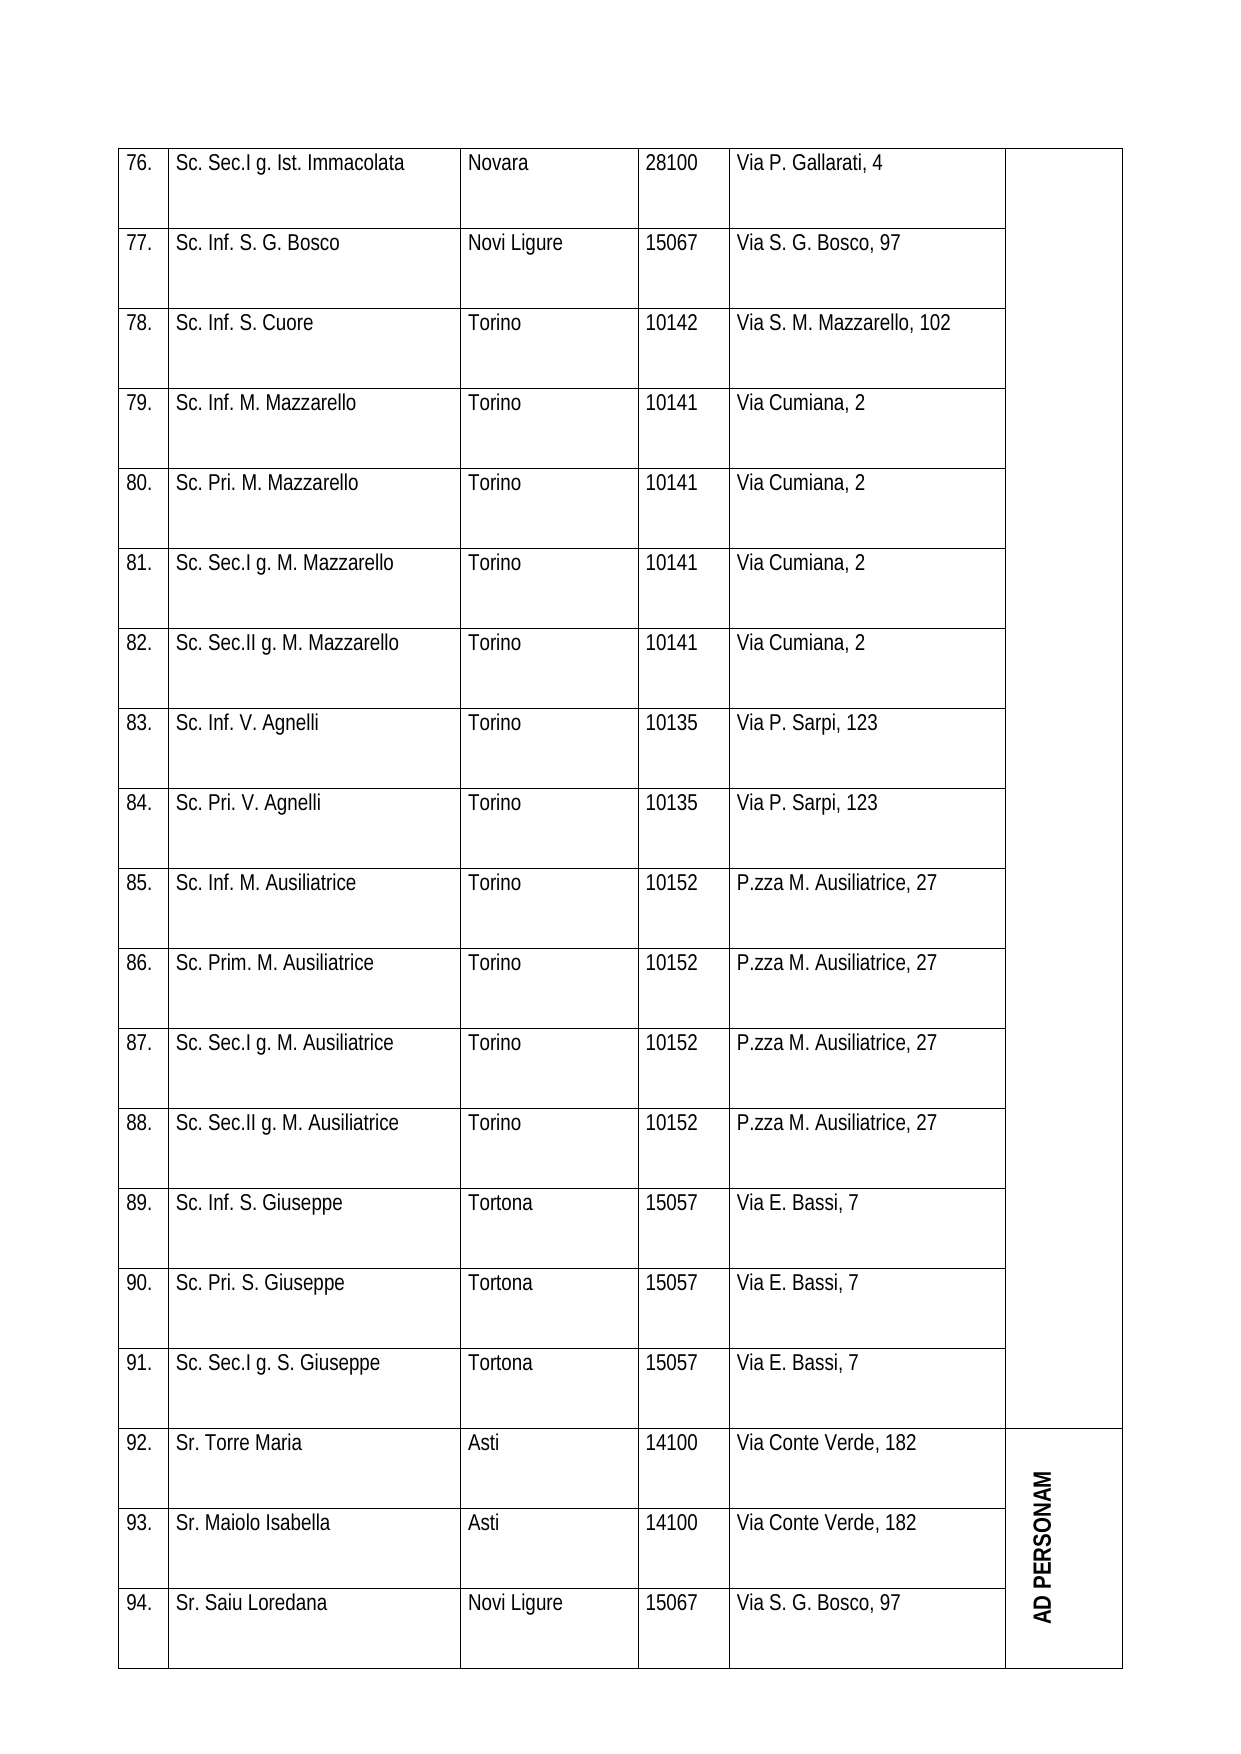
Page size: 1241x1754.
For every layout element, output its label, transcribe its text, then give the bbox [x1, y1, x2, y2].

table_cell Sc. Inf. M. Mazzarello [169, 389, 460, 468]
table_cell Sc. Inf. S. Giuseppe [169, 1189, 460, 1268]
table_cell Sc. Sec.II g. M. Ausiliatrice [169, 1109, 460, 1188]
table_cell 10152 [639, 1109, 729, 1188]
table_cell [119, 949, 168, 1028]
table_cell P.zza M. Ausiliatrice, 27 [730, 1029, 1005, 1108]
table_cell 10152 [639, 1029, 729, 1108]
table_cell Via P. Sarpi, 123 [730, 709, 1005, 788]
table_cell Torino [461, 629, 638, 708]
table_cell 28100 [639, 149, 729, 228]
table_cell Via Cumiana, 2 [730, 629, 1005, 708]
table_cell Torino [461, 469, 638, 548]
table_cell Via S. G. Bosco, 97 [730, 1589, 1005, 1668]
table_cell Asti [461, 1509, 638, 1588]
table_cell Sc. Prim. M. Ausiliatrice [169, 949, 460, 1028]
table_cell [119, 1429, 168, 1508]
table_cell Sr. Torre Maria [169, 1429, 460, 1508]
table_cell Sc. Sec.I g. Ist. Immacolata [169, 149, 460, 228]
table_cell [119, 1509, 168, 1588]
table_cell Sr. Saiu Loredana [169, 1589, 460, 1668]
table_cell [119, 1109, 168, 1188]
table_cell 10135 [639, 789, 729, 868]
table_cell Via E. Bassi, 7 [730, 1269, 1005, 1348]
table_cell Novi Ligure [461, 1589, 638, 1668]
table_cell Torino [461, 949, 638, 1028]
table_cell 14100 [639, 1429, 729, 1508]
table_cell 15057 [639, 1269, 729, 1348]
table_cell [119, 469, 168, 548]
table_cell Sc. Pri. S. Giuseppe [169, 1269, 460, 1348]
table_cell Sc. Inf. S. Cuore [169, 309, 460, 388]
table_cell Torino [461, 1029, 638, 1108]
table_cell Sc. Inf. V. Agnelli [169, 709, 460, 788]
table_cell [119, 869, 168, 948]
table_cell [119, 789, 168, 868]
table_cell Via E. Bassi, 7 [730, 1189, 1005, 1268]
table_cell [119, 549, 168, 628]
table_cell Via Cumiana, 2 [730, 469, 1005, 548]
table_cell [119, 1589, 168, 1668]
table_cell Via S. M. Mazzarello, 102 [730, 309, 1005, 388]
table_cell 10152 [639, 949, 729, 1028]
table_cell Sc. Inf. M. Ausiliatrice [169, 869, 460, 948]
table_cell Torino [461, 789, 638, 868]
table_cell 10142 [639, 309, 729, 388]
table_cell Sc. Pri. V. Agnelli [169, 789, 460, 868]
table_cell Tortona [461, 1189, 638, 1268]
table_cell 10152 [639, 869, 729, 948]
table_cell [119, 309, 168, 388]
table_cell 15057 [639, 1189, 729, 1268]
table_cell Tortona [461, 1349, 638, 1428]
table_cell Via S. G. Bosco, 97 [730, 229, 1005, 308]
table_cell Torino [461, 869, 638, 948]
table_cell Via Cumiana, 2 [730, 389, 1005, 468]
table_cell Torino [461, 1109, 638, 1188]
table_cell Torino [461, 389, 638, 468]
table_cell Torino [461, 709, 638, 788]
table_cell [119, 1029, 168, 1108]
table_cell [119, 629, 168, 708]
table_cell 10141 [639, 469, 729, 548]
table_cell Sc. Sec.I g. S. Giuseppe [169, 1349, 460, 1428]
table_cell [119, 229, 168, 308]
table_cell Sr. Maiolo Isabella [169, 1509, 460, 1588]
table_cell Tortona [461, 1269, 638, 1348]
table_cell Sc. Sec.I g. M. Mazzarello [169, 549, 460, 628]
table_cell P.zza M. Ausiliatrice, 27 [730, 949, 1005, 1028]
table_cell [119, 389, 168, 468]
table_cell Via E. Bassi, 7 [730, 1349, 1005, 1428]
table_cell Novi Ligure [461, 229, 638, 308]
table_cell Via P. Sarpi, 123 [730, 789, 1005, 868]
table_cell 10141 [639, 549, 729, 628]
table_cell Sc. Pri. M. Mazzarello [169, 469, 460, 548]
table_cell Novara [461, 149, 638, 228]
table_cell Asti [461, 1429, 638, 1508]
table_cell [119, 709, 168, 788]
table_cell [119, 149, 168, 228]
table_cell P.zza M. Ausiliatrice, 27 [730, 1109, 1005, 1188]
table_cell 15067 [639, 1589, 729, 1668]
table_cell Sc. Sec.I g. M. Ausiliatrice [169, 1029, 460, 1108]
table_cell 10141 [639, 389, 729, 468]
table_cell Via Conte Verde, 182 [730, 1429, 1005, 1508]
table_cell Via Conte Verde, 182 [730, 1509, 1005, 1588]
table_cell Sc. Sec.II g. M. Mazzarello [169, 629, 460, 708]
table_cell Torino [461, 309, 638, 388]
table_cell [119, 1189, 168, 1268]
table_cell P.zza M. Ausiliatrice, 27 [730, 869, 1005, 948]
table_cell 14100 [639, 1509, 729, 1588]
table_cell Via P. Gallarati, 4 [730, 149, 1005, 228]
table_cell 10135 [639, 709, 729, 788]
table_cell Sc. Inf. S. G. Bosco [169, 229, 460, 308]
table_cell AD PERSONAM [1006, 1429, 1122, 1668]
table_cell 15057 [639, 1349, 729, 1428]
table_cell 15067 [639, 229, 729, 308]
table_cell [119, 1269, 168, 1348]
table_cell 10141 [639, 629, 729, 708]
table_cell Torino [461, 549, 638, 628]
table_cell [119, 1349, 168, 1428]
table_cell Via Cumiana, 2 [730, 549, 1005, 628]
